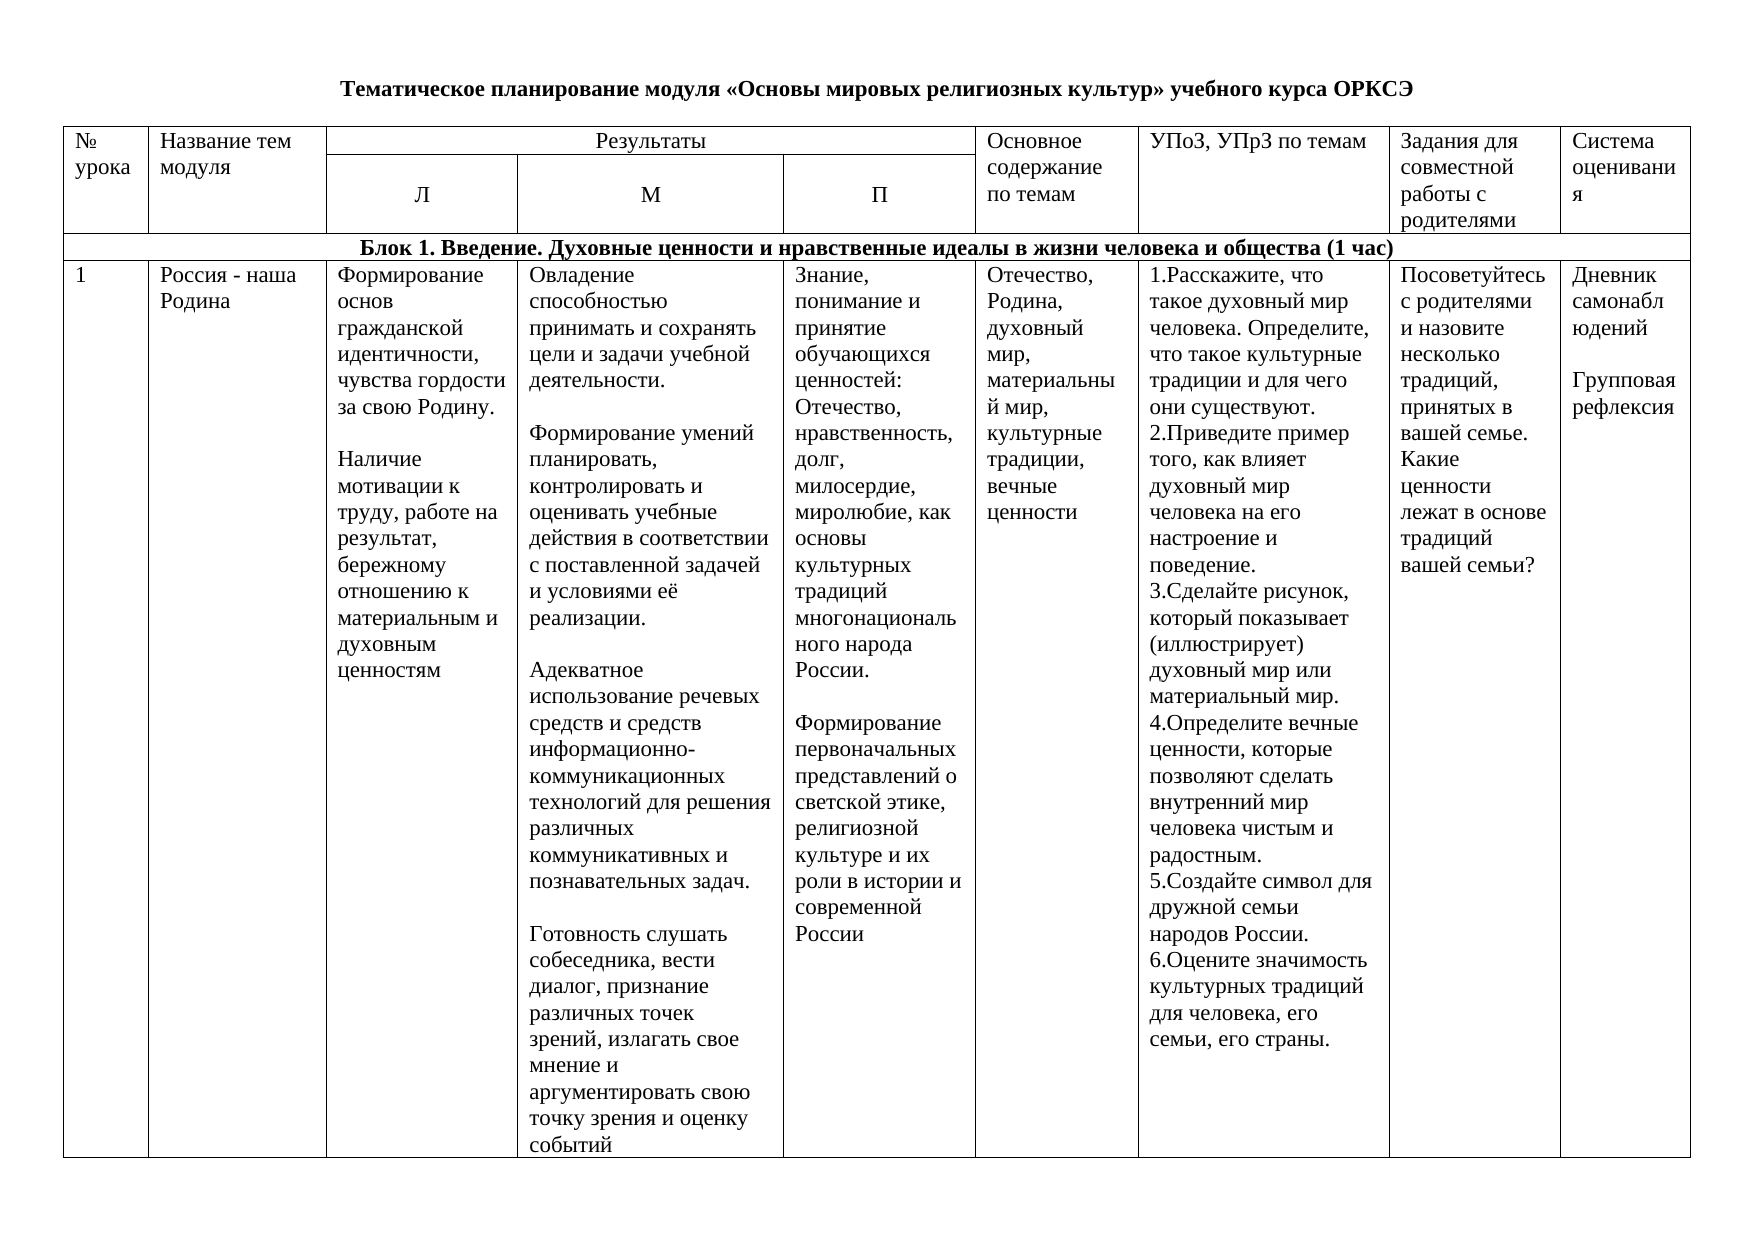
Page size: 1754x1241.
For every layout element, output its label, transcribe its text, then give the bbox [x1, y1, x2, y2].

text Тематическое планирование модуля «Основы мировых религиозных культур» учебного курса ОРКСЭ [75, 75, 1679, 101]
table_cell Россия - наша Родина [149, 261, 326, 1157]
table_header УПоЗ, УПрЗ по темам [1139, 127, 1389, 232]
table_header № урока [64, 127, 148, 232]
table_cell М [518, 155, 783, 232]
table_cell Посоветуйтесь с родителями и назовите несколько традиций, принятых в вашей семье. Какие ценности лежат в основе традиций вашей семьи? [1390, 261, 1560, 1157]
table_cell Л [327, 155, 517, 232]
table_cell Знание, понимание и принятие обучающихся ценностей: Отечество, нравственность, долг, милосердие, миролюбие, как основы культурных традиций многонационального народа России. Формирование первоначальных представлений о светской этике, религиозной культуре и их роли в истории и современной России [784, 261, 975, 1157]
table_cell П [784, 155, 975, 232]
table_header Основное содержание по темам [976, 127, 1138, 232]
table_cell Формирование основ гражданской идентичности, чувства гордости за свою Родину. Наличие мотивации к труду, работе на результат, бережному отношению к материальным и духовным ценностям [327, 261, 517, 1157]
table_cell Отечество, Родина, духовный мир, материальный мир, культурные традиции, вечные ценности [976, 261, 1138, 1157]
table_header Система оценивания [1561, 127, 1690, 232]
table_cell 1.Расскажите, что такое духовный мир человека. Определите, что такое культурные традиции и для чего они существуют. 2.Приведите пример того, как влияет духовный мир человека на его настроение и поведение. 3.Сделайте рисунок, который показывает (иллюстрирует) духовный мир или материальный мир. 4.Определите вечные ценности, которые позволяют сделать внутренний мир человека чистым и радостным. 5.Создайте символ для дружной семьи народов России. 6.Оцените значимость культурных традиций для человека, его семьи, его страны. [1139, 261, 1389, 1157]
table_cell Блок 1. Введение. Духовные ценности и нравственные идеалы в жизни человека и общества (1 час) [64, 234, 1690, 260]
table_cell 1 [64, 261, 148, 1157]
table_cell Дневник самонаблюдений Групповая рефлексия [1561, 261, 1690, 1157]
table_cell Овладение способностью принимать и сохранять цели и задачи учебной деятельности. Формирование умений планировать, контролировать и оценивать учебные действия в соответствии с поставленной задачей и условиями её реализации. Адекватное использование речевых средств и средств информационно-коммуникационных технологий для решения различных коммуникативных и познавательных задач. Готовность слушать собеседника, вести диалог, признание различных точек зрений, излагать свое мнение и аргументировать свою точку зрения и оценку событий [518, 261, 783, 1157]
table_header Название тем модуля [149, 127, 326, 232]
table_header Задания для совместной работы с родителями [1390, 127, 1560, 232]
table_header Результаты [327, 127, 975, 153]
